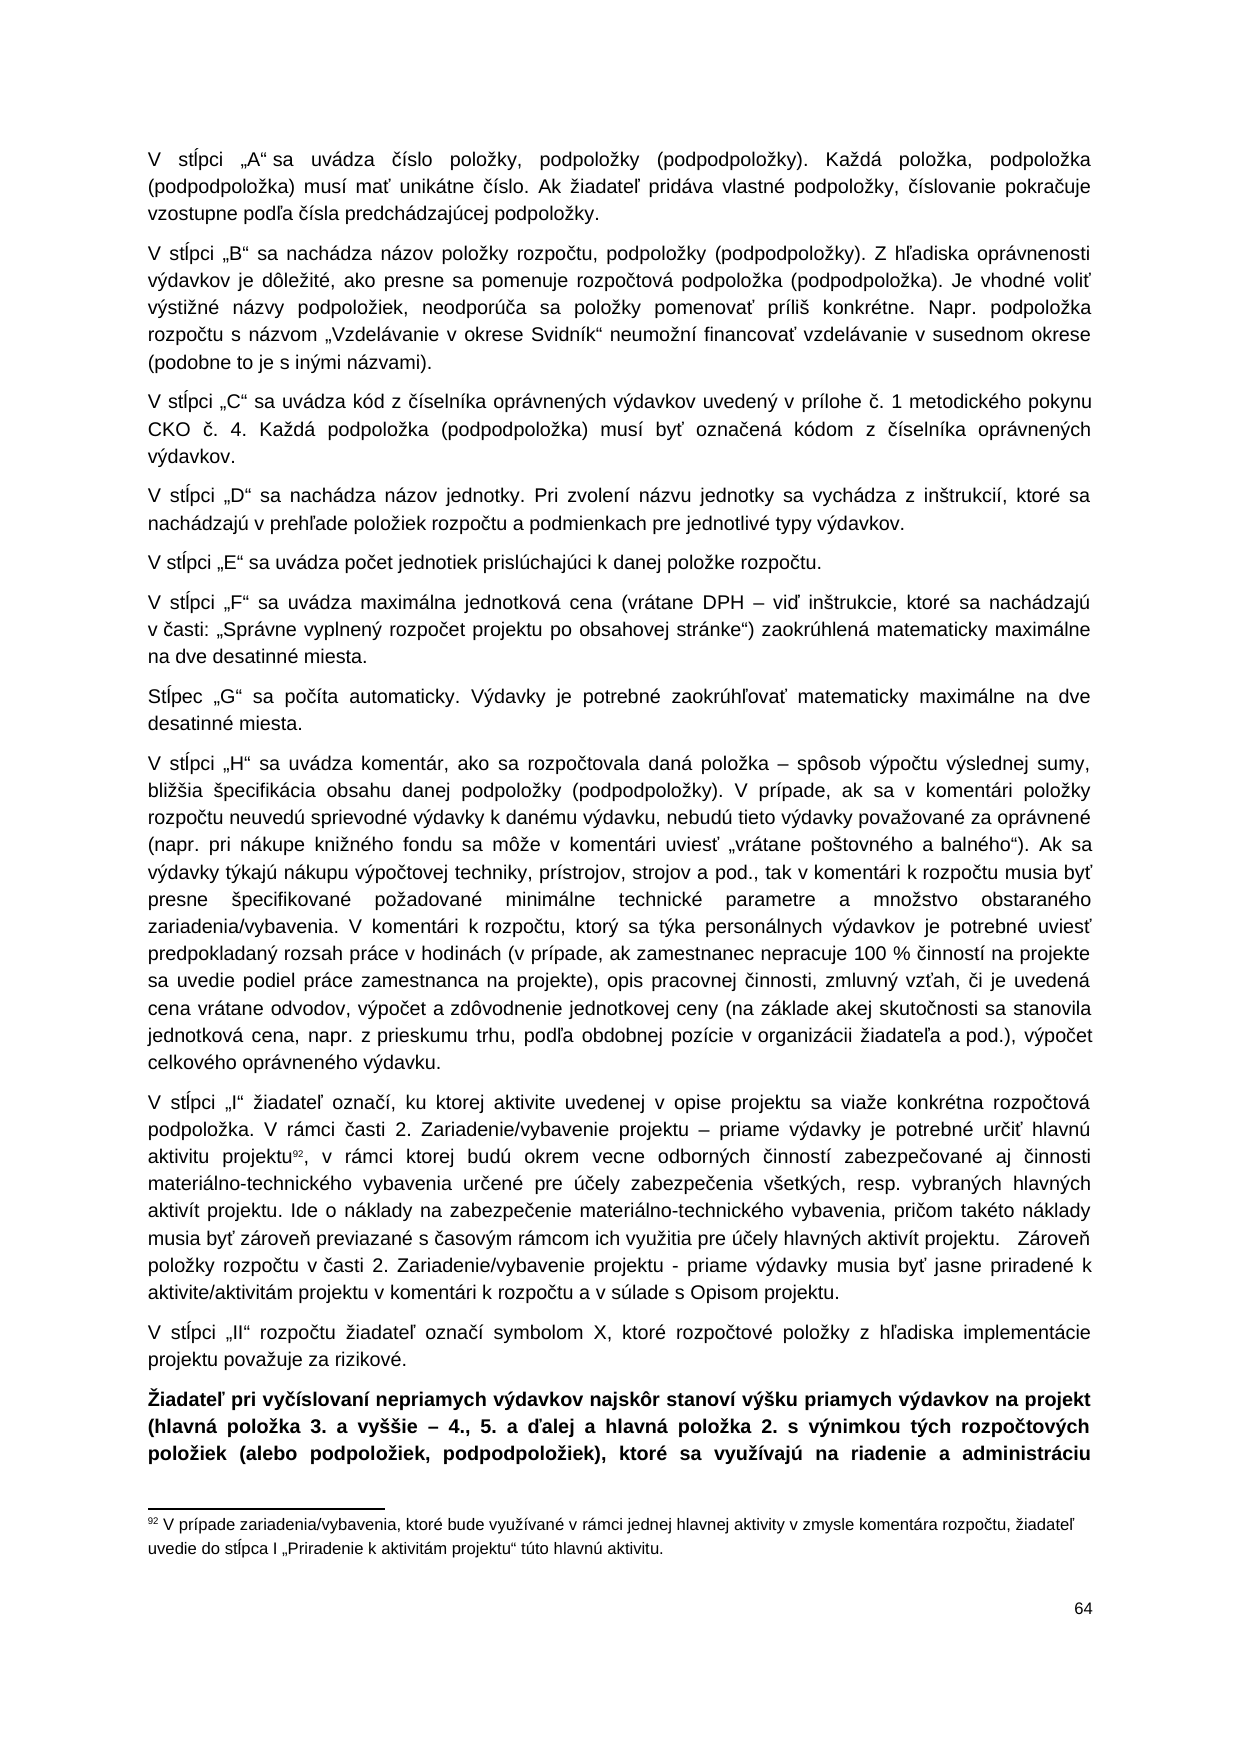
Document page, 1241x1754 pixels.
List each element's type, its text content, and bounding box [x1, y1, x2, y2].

text V stĺpci „D“ sa nachádza názov jednotky. Pri zvolení názvu jednotky sa vychádza z inštrukcií, ktoré sa nachádzajú v prehľade položiek rozpočtu a podmienkach pre jednotlivé typy výdavkov. [148, 484, 1092, 534]
text V stĺpci „H“ sa uvádza komentár, ako sa rozpočtovala daná položka – spôsob výpočtu výslednej sumy, bližšia špecifikácia obsahu danej podpoložky (podpodpoložky). V prípade, ak sa v komentári položky rozpočtu neuvedú sprievodné výdavky k danému výdavku, nebudú tieto výdavky považované za oprávnené (napr. pri nákupe knižného fondu sa môže v komentári uviesť „vrátane poštovného a balného“). Ak sa výdavky týkajú nákupu výpočtovej techniky, prístrojov, strojov a pod., tak v komentári k rozpočtu musia byť presne špecifikované požadované minimálne technické parametre a množstvo obstaraného zariadenia/vybavenia. V komentári k rozpočtu, ktorý sa týka personálnych výdavkov je potrebné uviesť predpokladaný rozsah práce v hodinách (v prípade, ak zamestnanec nepracuje 100 % činností na projekte sa uvedie podiel práce zamestnanca na projekte), opis pracovnej činnosti, zmluvný vzťah, či je uvedená cena vrátane odvodov, výpočet a zdôvodnenie jednotkovej ceny (na základe akej skutočnosti sa stanovila jednotková cena, napr. z prieskumu trhu, podľa obdobnej pozície v organizácii žiadateľa a pod.), výpočet celkového oprávneného výdavku. [148, 752, 1092, 1073]
text V stĺpci „F“ sa uvádza maximálna jednotková cena (vrátane DPH – viď inštrukcie, ktoré sa nachádzajú v časti: „Správne vyplnený rozpočet projektu po obsahovej stránke“) zaokrúhlená matematicky maximálne na dve desatinné miesta. [148, 591, 1092, 668]
text V stĺpci „C“ sa uvádza kód z číselníka oprávnených výdavkov uvedený v prílohe č. 1 metodického pokynu CKO č. 4. Každá podpoložka (podpodpoložka) musí byť označená kódom z číselníka oprávnených výdavkov. [148, 390, 1092, 467]
text V stĺpci „II“ rozpočtu žiadateľ označí symbolom X, ktoré rozpočtové položky z hľadiska implementácie projektu považuje za rizikové. [148, 1321, 1092, 1370]
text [148, 1387, 1092, 1464]
text V stĺpci „I“ žiadateľ označí, ku ktorej aktivite uvedenej v opise projektu sa viaže konkrétna rozpočtová podpoložka. V rámci časti 2. Zariadenie/vybavenie projektu – priame výdavky je potrebné určiť hlavnú aktivitu projektu, v rámci ktorej budú okrem vecne odborných činností zabezpečované aj činnosti materiálno-technického vybavenia určené pre účely zabezpečenia všetkých, resp. vybraných hlavných aktivít projektu. Ide o náklady na zabezpečenie materiálno-technického vybavenia, pričom takéto náklady musia byť zároveň previazané s časovým rámcom ich využitia pre účely hlavných aktivít projektu. Zároveň položky rozpočtu v časti 2. Zariadenie/vybavenie projektu - priame výdavky musia byť jasne priradené k aktivite/aktivitám projektu v komentári k rozpočtu a v súlade s Opisom projektu. [148, 1091, 1092, 1303]
text Stĺpec „G“ sa počíta automaticky. Výdavky je potrebné zaokrúhľovať matematicky maximálne na dve desatinné miesta. [148, 685, 1092, 735]
text V stĺpci „B“ sa nachádza názov položky rozpočtu, podpoložky (podpodpoložky). Z hľadiska oprávnenosti výdavkov je dôležité, ako presne sa pomenuje rozpočtová podpoložka (podpodpoložka). Je vhodné voliť výstižné názvy podpoložiek, neodporúča sa položky pomenovať príliš konkrétne. Napr. podpoložka rozpočtu s názvom „Vzdelávanie v okrese Svidník“ neumožní financovať vzdelávanie v susednom okrese (podobne to je s inými názvami). [148, 242, 1092, 373]
text V stĺpci „A“ sa uvádza číslo položky, podpoložky (podpodpoložky). Každá položka, podpoložka (podpodpoložka) musí mať unikátne číslo. Ak žiadateľ pridáva vlastné podpoložky, číslovanie pokračuje vzostupne podľa čísla predchádzajúcej podpoložky. [148, 148, 1092, 225]
text V stĺpci „E“ sa uvádza počet jednotiek prislúchajúci k danej položke rozpočtu. [148, 551, 1092, 574]
